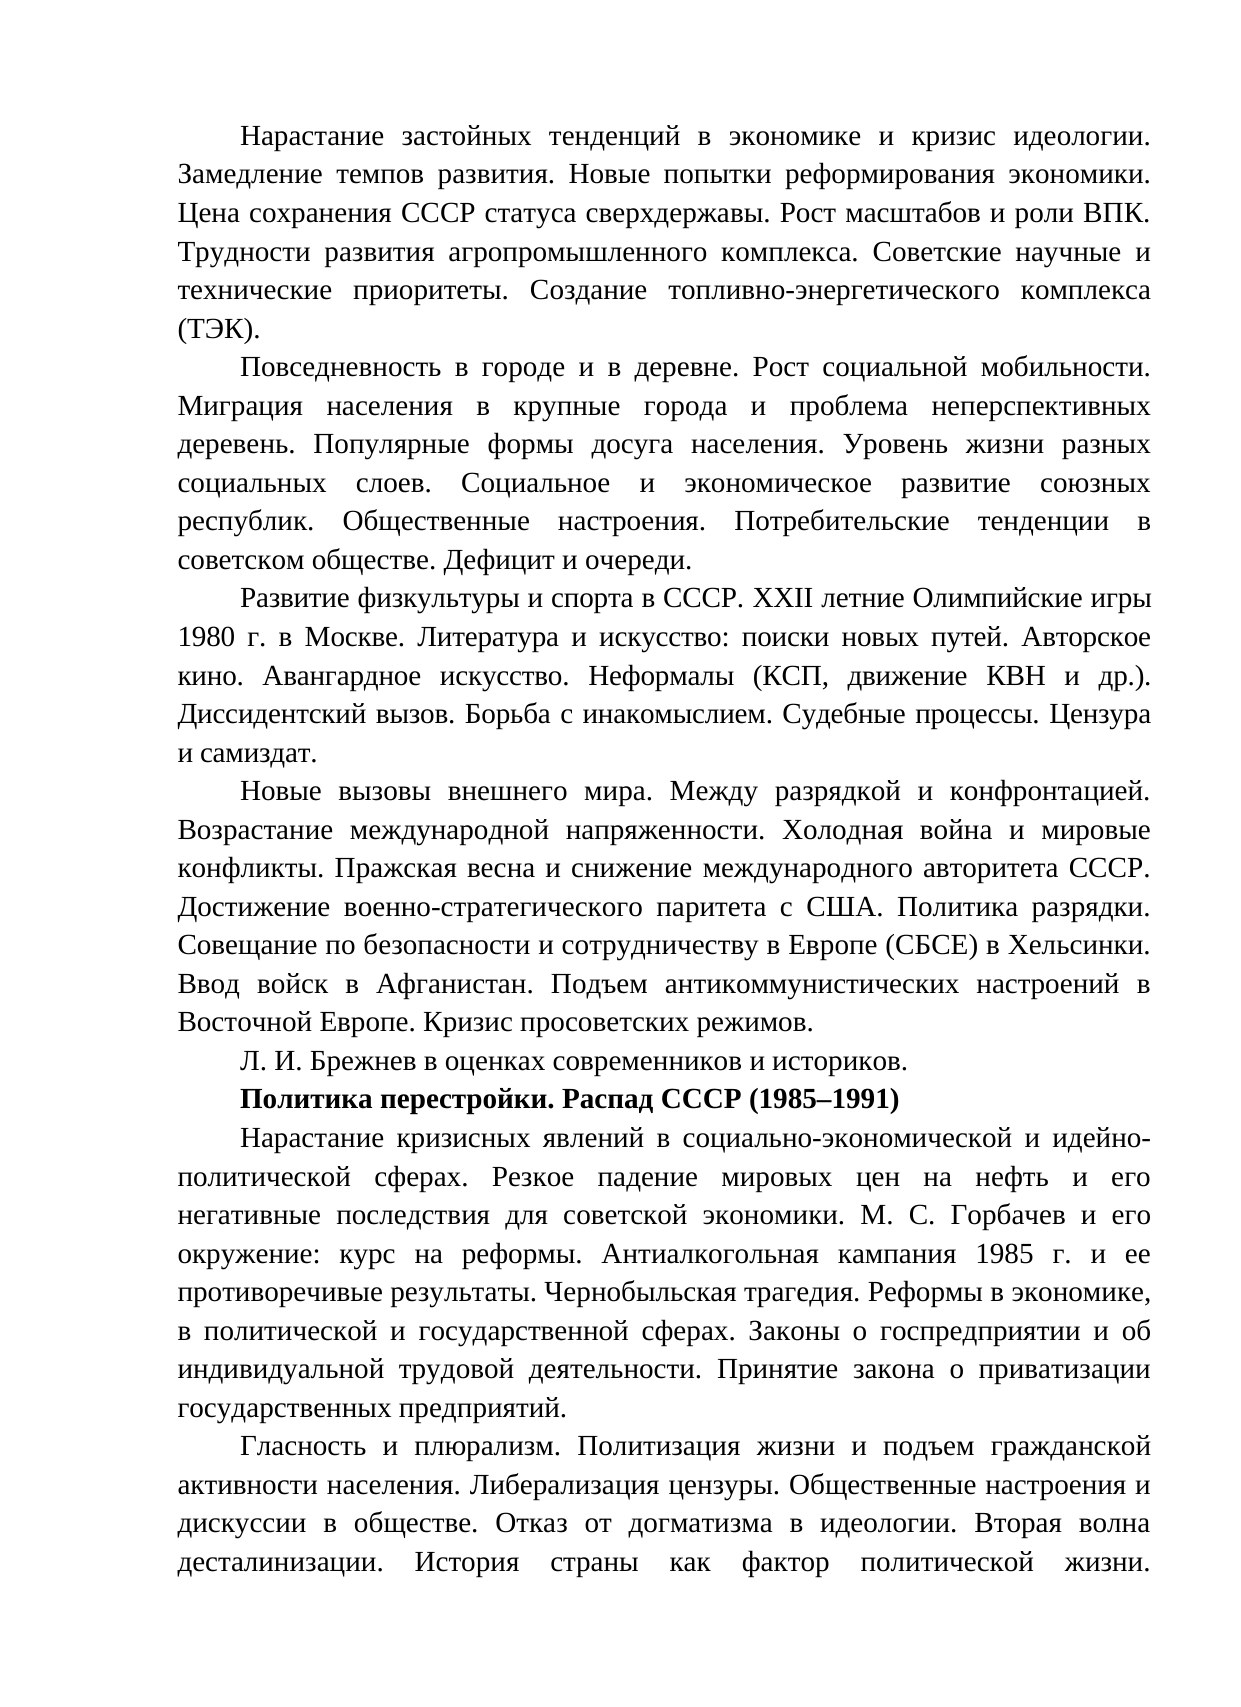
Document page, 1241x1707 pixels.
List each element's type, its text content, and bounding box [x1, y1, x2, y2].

text Новые вызовы внешнего мира. Между разрядкой и конфронтацией. Возрастание международной напряженности. Холодная война и мировые конфликты. Пражская весна и снижение международного авторитета СССР. Достижение военно-стратегического паритета с США. Политика разрядки. Совещание по безопасности и сотрудничеству в Европе (СБСЕ) в Хельсинки. Ввод войск в Афганистан. Подъем антикоммунистических настроений в Восточной Европе. Кризис просоветских режимов. [177, 773, 1152, 1038]
text Л. И. Брежнев в оценках современников и историков. [177, 1043, 1152, 1077]
text Повседневность в городе и в деревне. Рост социальной мобильности. Миграция населения в крупные города и проблема неперспективных деревень. Популярные формы досуга населения. Уровень жизни разных социальных слоев. Социальное и экономическое развитие союзных республик. Общественные настроения. Потребительские тенденции в советском обществе. Дефицит и очереди. [177, 349, 1152, 576]
text Развитие физкультуры и спорта в СССР. XXII летние Олимпийские игры 1980 г. в Москве. Литература и искусство: поиски новых путей. Авторское кино. Авангардное искусство. Неформалы (КСП, движение КВН и др.). Диссидентский вызов. Борьба с инакомыслием. Судебные процессы. Цензура и самиздат. [177, 581, 1152, 768]
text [177, 1428, 1152, 1578]
text Политика перестройки. Распад СССР (1985–1991) [177, 1082, 1152, 1115]
text Нарастание кризисных явлений в социально-экономической и идейно-политической сферах. Резкое падение мировых цен на нефть и его негативные последствия для советской экономики. М. С. Горбачев и его окружение: курс на реформы. Антиалкогольная кампания 1985 г. и ее противоречивые результаты. Чернобыльская трагедия. Реформы в экономике, в политической и государственной сферах. Законы о госпредприятии и об индивидуальной трудовой деятельности. Принятие закона о приватизации государственных предприятий. [177, 1120, 1152, 1423]
text Нарастание застойных тенденций в экономике и кризис идеологии. Замедление темпов развития. Новые попытки реформирования экономики. Цена сохранения СССР статуса сверхдержавы. Рост масштабов и роли ВПК. Трудности развития агропромышленного комплекса. Советские научные и технические приоритеты. Создание топливно-энергетического комплекса (ТЭК). [177, 118, 1152, 344]
